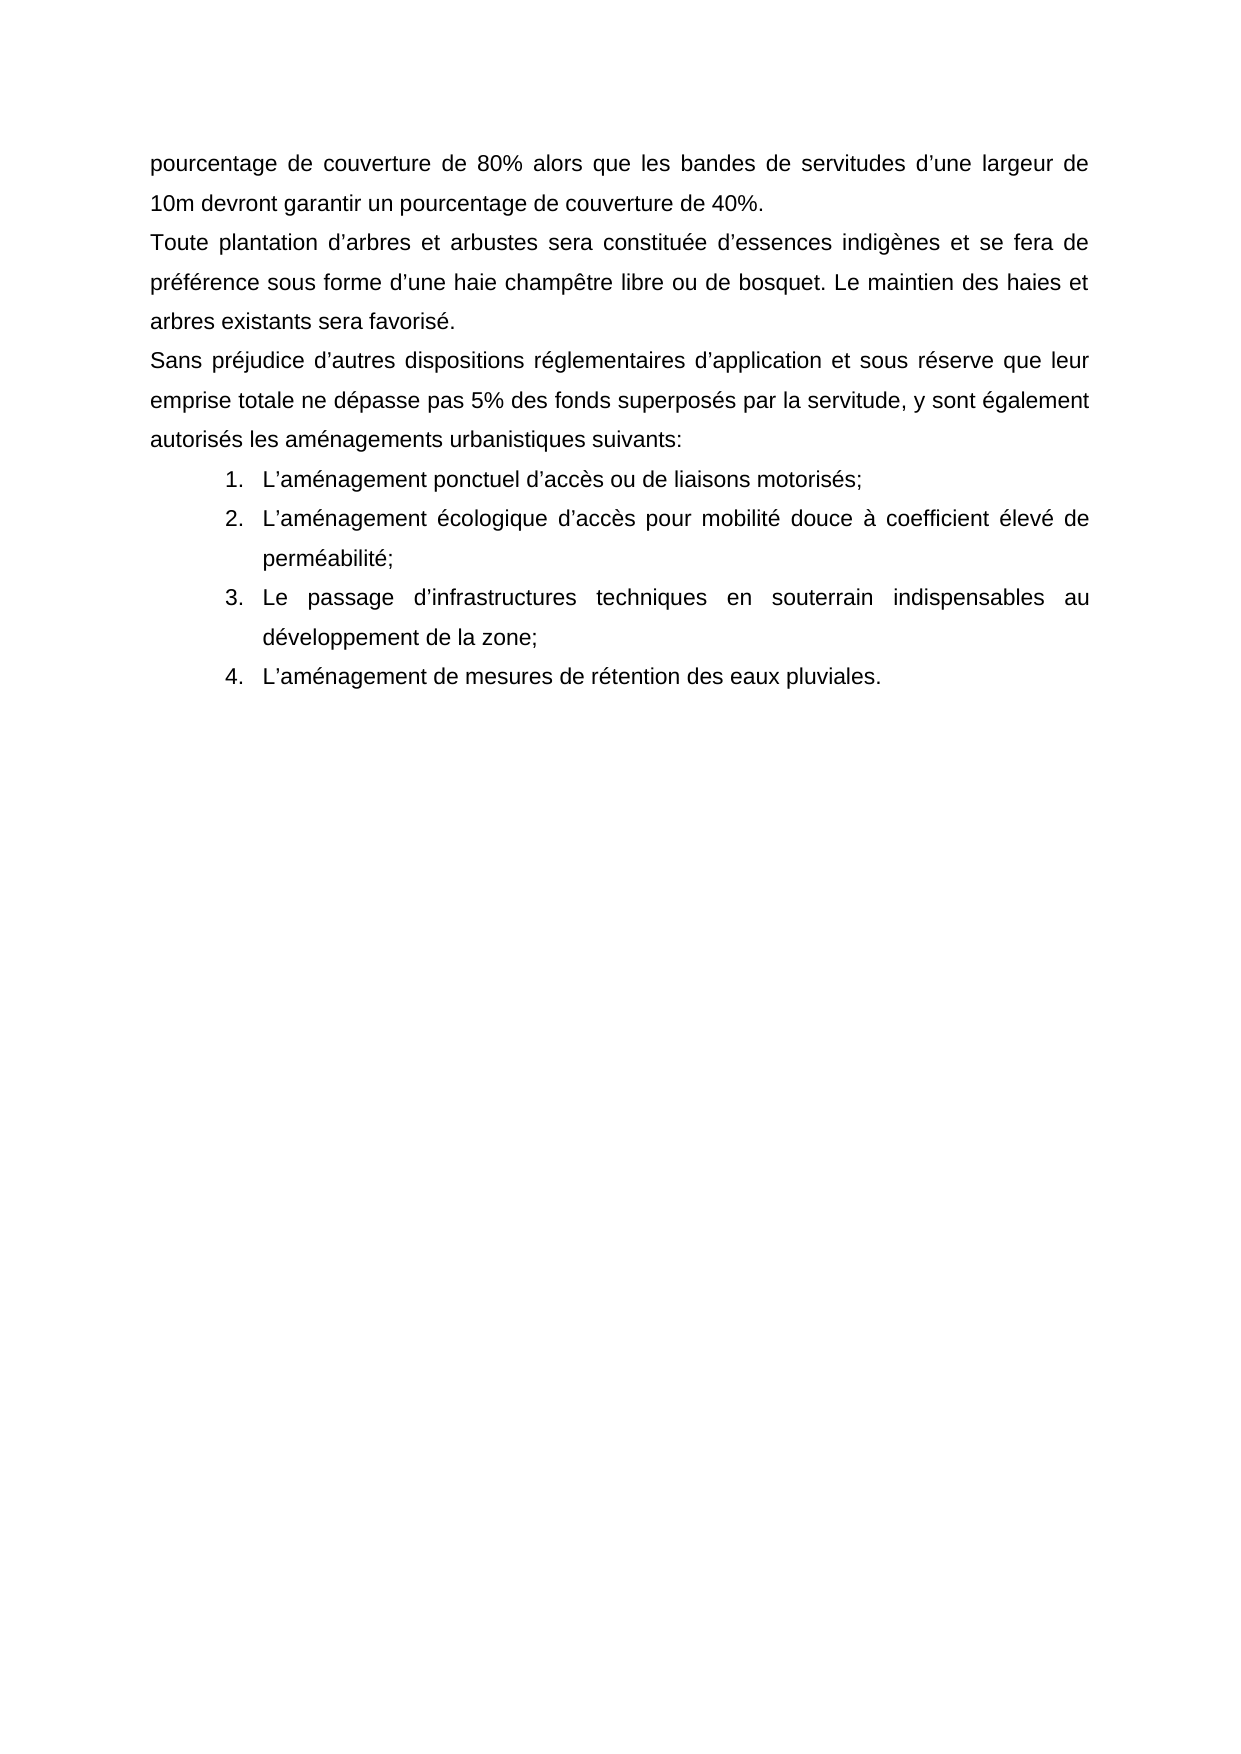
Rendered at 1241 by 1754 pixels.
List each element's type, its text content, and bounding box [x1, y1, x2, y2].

list L’aménagement écologique d’accès pour mobilité douce à coefficient élevé de perméabilité; [225, 505, 1090, 571]
text Toute plantation d’arbres et arbustes sera constituée d’essences indigènes et se fera de préférence sous forme d’une haie champêtre libre ou de bosquet. Le maintien des haies et arbres existants sera favorisé. [150, 229, 1090, 334]
list L’aménagement ponctuel d’accès ou de liaisons motorisés; [225, 466, 1090, 492]
list Le passage d’infrastructures techniques en souterrain indispensables au développement de la zone; [225, 584, 1090, 650]
text Sans préjudice d’autres dispositions réglementaires d’application et sous réserve que leur emprise totale ne dépasse pas 5% des fonds superposés par la servitude, y sont également autorisés les aménagements urbanistiques suivants: [150, 347, 1090, 453]
list L’aménagement de mesures de rétention des eaux pluviales. [225, 663, 1090, 689]
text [150, 150, 1090, 216]
